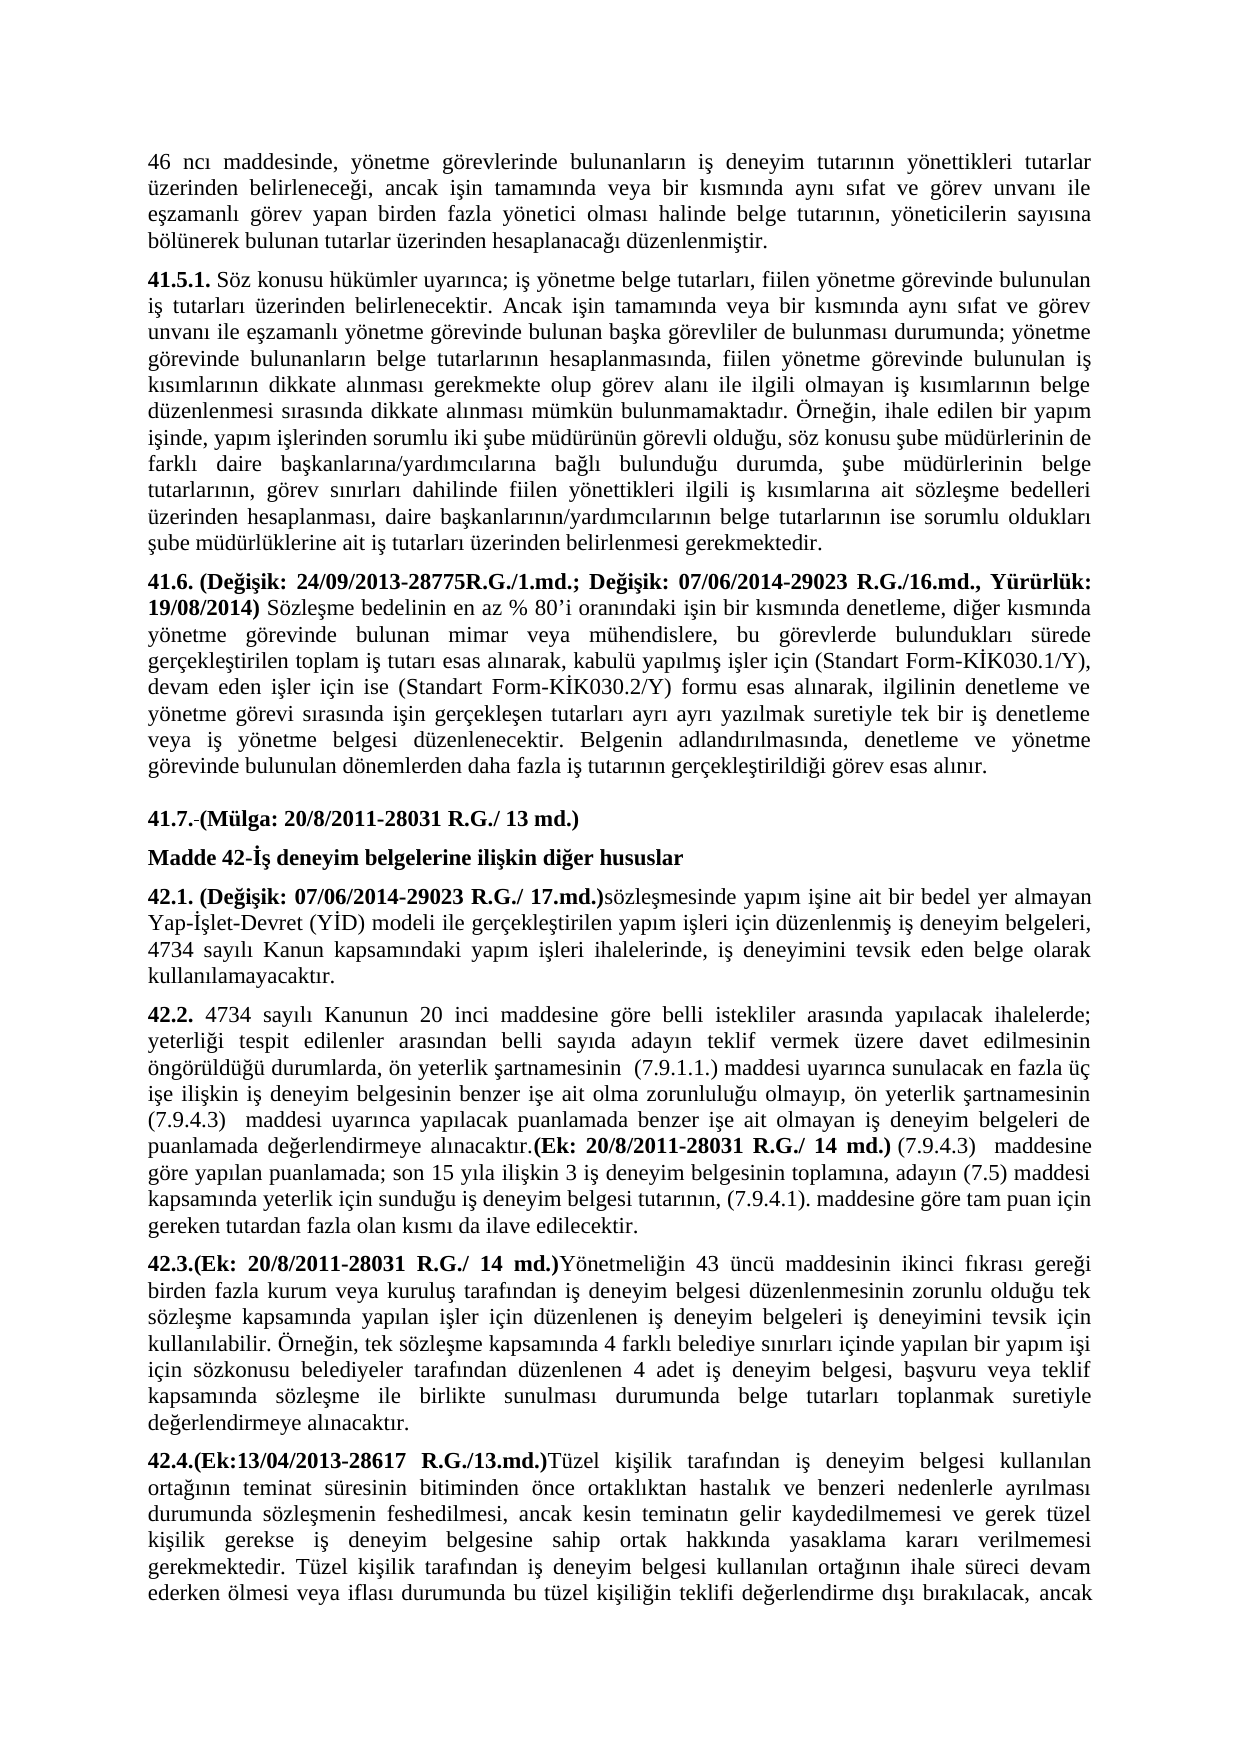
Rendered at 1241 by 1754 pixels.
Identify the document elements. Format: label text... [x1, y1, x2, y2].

text 41.5.1. Söz konusu hükümler uyarınca; iş yönetme belge tutarları, fiilen yönetme görevinde bulunulan iş tutarları üzerinden belirlenecektir. Ancak işin tamamında veya bir kısmında aynı sıfat ve görev unvanı ile eşzamanlı yönetme görevinde bulunan başka görevliler de bulunması durumunda; yönetme görevinde bulunanların belge tutarlarının hesaplanmasında, fiilen yönetme görevinde bulunulan iş kısımlarının dikkate alınması gerekmekte olup görev alanı ile ilgili olmayan iş kısımlarının belge düzenlenmesi sırasında dikkate alınması mümkün bulunmamaktadır. Örneğin, ihale edilen bir yapım işinde, yapım işlerinden sorumlu iki şube müdürünün görevli olduğu, söz konusu şube müdürlerinin de farklı daire başkanlarına/yardımcılarına bağlı bulunduğu durumda, şube müdürlerinin belge tutarlarının, görev sınırları dahilinde fiilen yönettikleri ilgili iş kısımlarına ait sözleşme bedelleri üzerinden hesaplanması, daire başkanlarının/yardımcılarının belge tutarlarının ise sorumlu oldukları şube müdürlüklerine ait iş tutarları üzerinden belirlenmesi gerekmektedir. [148, 266, 1092, 556]
text 41.7. (Mülga: 20/8/2011-28031 R.G./ 13 md.) [148, 805, 1092, 832]
text Madde 42-İş deneyim belgelerine ilişkin diğer hususlar [148, 844, 1092, 870]
text 42.3.(Ek: 20/8/2011-28031 R.G./ 14 md.)Yönetmeliğin 43 üncü maddesinin ikinci fıkrası gereği birden fazla kurum veya kuruluş tarafından iş deneyim belgesi düzenlenmesinin zorunlu olduğu tek sözleşme kapsamında yapılan işler için düzenlenen iş deneyim belgeleri iş deneyimini tevsik için kullanılabilir. Örneğin, tek sözleşme kapsamında 4 farklı belediye sınırları içinde yapılan bir yapım işi için sözkonusu belediyeler tarafından düzenlenen 4 adet iş deneyim belgesi, başvuru veya teklif kapsamında sözleşme ile birlikte sunulması durumunda belge tutarları toplanmak suretiyle değerlendirmeye alınacaktır. [148, 1251, 1092, 1435]
text 41.6. (Değişik: 24/09/2013-28775R.G./1.md.; Değişik: 07/06/2014-29023 R.G./16.md., Yürürlük: 19/08/2014) Sözleşme bedelinin en az % 80’i oranındaki işin bir kısmında denetleme, diğer kısmında yönetme görevinde bulunan mimar veya mühendislere, bu görevlerde bulundukları sürede gerçekleştirilen toplam iş tutarı esas alınarak, kabulü yapılmış işler için (Standart Form-KİK030.1/Y), devam eden işler için ise (Standart Form-KİK030.2/Y) formu esas alınarak, ilgilinin denetleme ve yönetme görevi sırasında işin gerçekleşen tutarları ayrı ayrı yazılmak suretiyle tek bir iş denetleme veya iş yönetme belgesi düzenlenecektir. Belgenin adlandırılmasında, denetleme ve yönetme görevinde bulunulan dönemlerden daha fazla iş tutarının gerçekleştirildiği görev esas alınır. [148, 568, 1092, 779]
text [148, 148, 1092, 253]
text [148, 1447, 1092, 1606]
text 42.1. (Değişik: 07/06/2014-29023 R.G./ 17.md.)sözleşmesinde yapım işine ait bir bedel yer almayan Yap-İşlet-Devret (YİD) modeli ile gerçekleştirilen yapım işleri için düzenlenmiş iş deneyim belgeleri, 4734 sayılı Kanun kapsamındaki yapım işleri ihalelerinde, iş deneyimini tevsik eden belge olarak kullanılamayacaktır. [148, 883, 1092, 988]
text 42.2. 4734 sayılı Kanunun 20 inci maddesine göre belli istekliler arasında yapılacak ihalelerde; yeterliği tespit edilenler arasından belli sayıda adayın teklif vermek üzere davet edilmesinin öngörüldüğü durumlarda, ön yeterlik şartnamesinin (7.9.1.1.) maddesi uyarınca sunulacak en fazla üç işe ilişkin iş deneyim belgesinin benzer işe ait olma zorunluluğu olmayıp, ön yeterlik şartnamesinin (7.9.4.3) maddesi uyarınca yapılacak puanlamada benzer işe ait olmayan iş deneyim belgeleri de puanlamada değerlendirmeye alınacaktır.(Ek: 20/8/2011-28031 R.G./ 14 md.) (7.9.4.3) maddesine göre yapılan puanlamada; son 15 yıla ilişkin 3 iş deneyim belgesinin toplamına, adayın (7.5) maddesi kapsamında yeterlik için sunduğu iş deneyim belgesi tutarının, (7.9.4.1). maddesine göre tam puan için gereken tutardan fazla olan kısmı da ilave edilecektir. [148, 1001, 1092, 1238]
